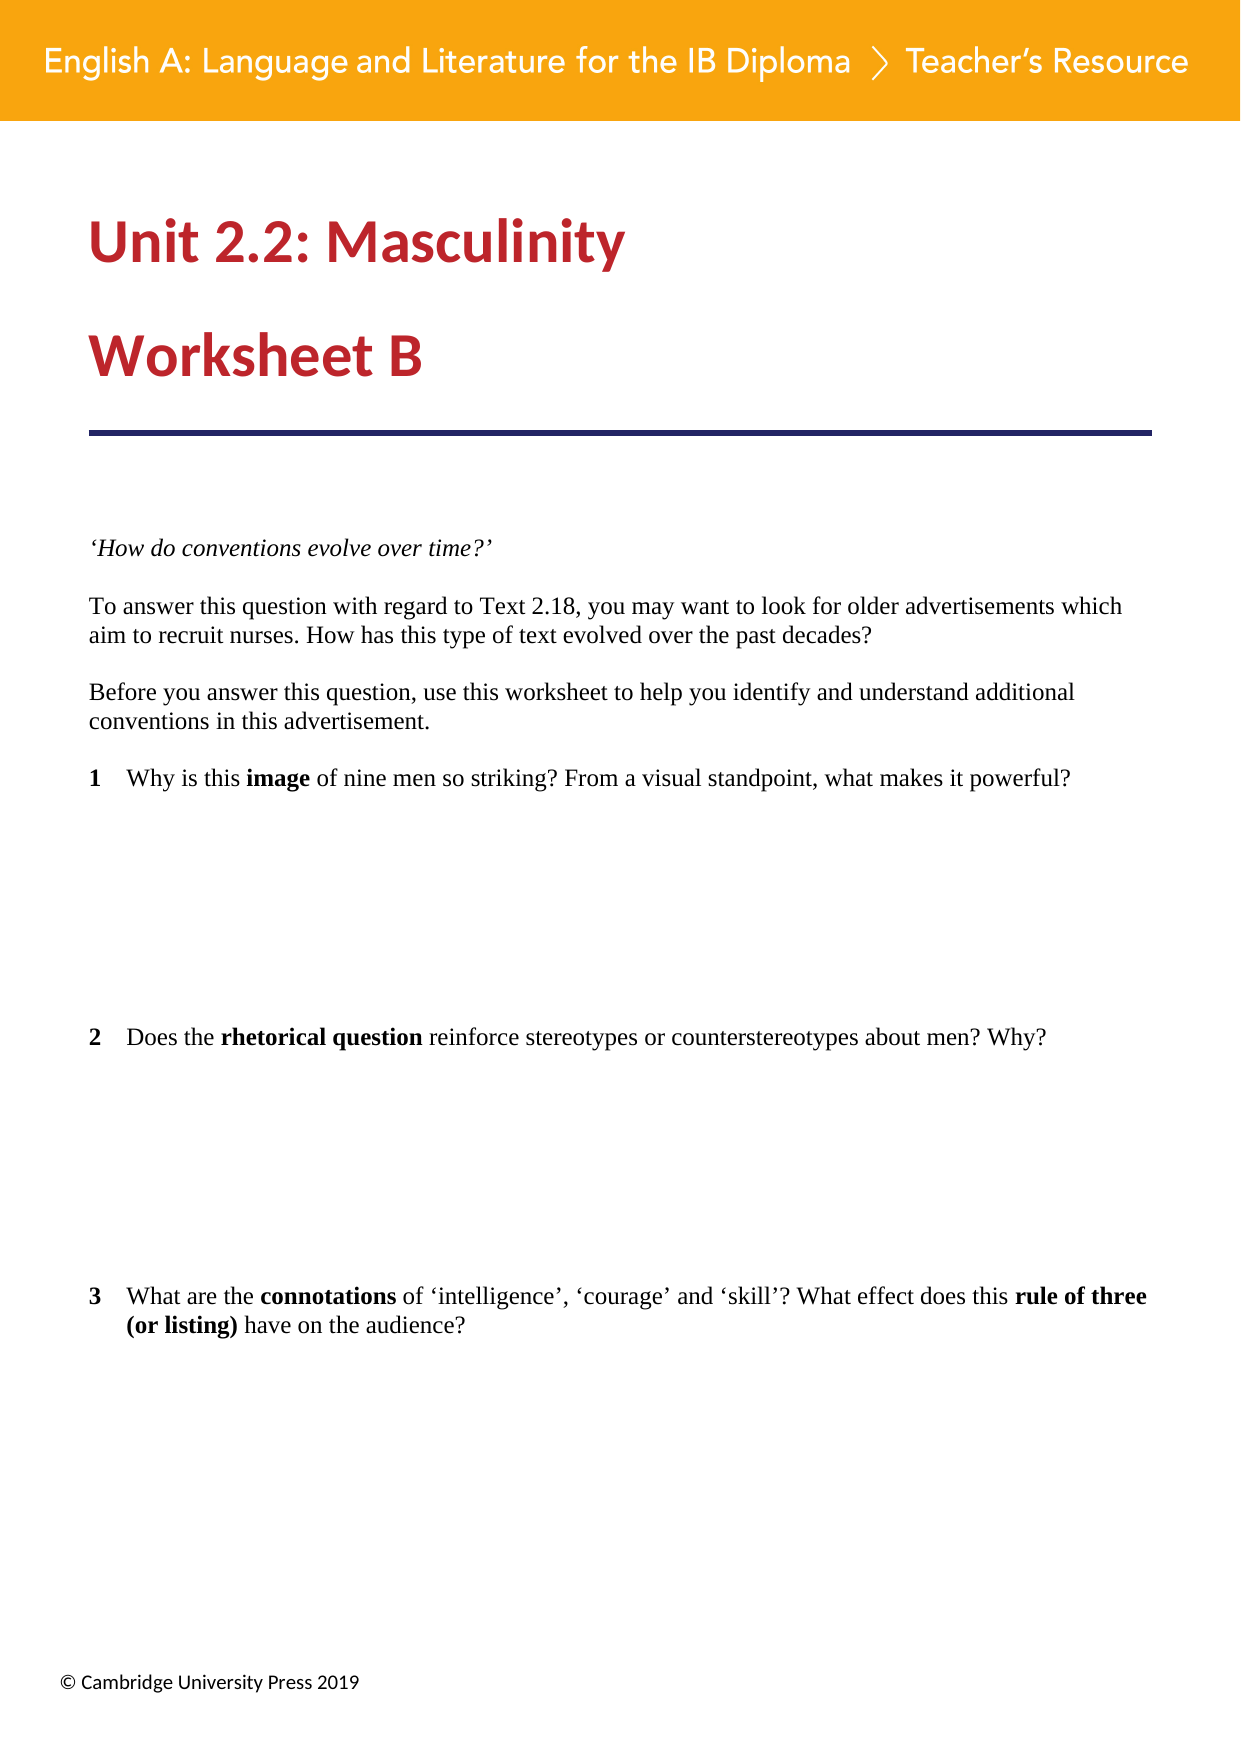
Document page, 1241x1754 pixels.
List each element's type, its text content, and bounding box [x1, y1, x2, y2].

text To answer this question with regard to Text 2.18, you may want to look for older advertisements which aim to recruit nurses. How has this type of text evolved over the past decades? [89, 591, 1152, 648]
list Why is this image of nine men so striking? From a visual standpoint, what makes it powerful? [89, 763, 1152, 792]
title Unit 2.2: Masculinity [89, 202, 1152, 278]
list What are the connotations of ‘intelligence’, ‘courage’ and ‘skill’? What effect does this rule of three (or listing) have on the audience? [89, 1281, 1152, 1338]
text Before you answer this question, use this worksheet to help you identify and understand additional conventions in this advertisement. [89, 677, 1152, 735]
text ‘How do conventions evolve over time?’ [89, 533, 1152, 562]
list Does the rhetorical question reinforce stereotypes or counterstereotypes about men? Why? [89, 1022, 1152, 1051]
title Worksheet B [89, 316, 1152, 392]
picture [0, 0, 1241, 121]
